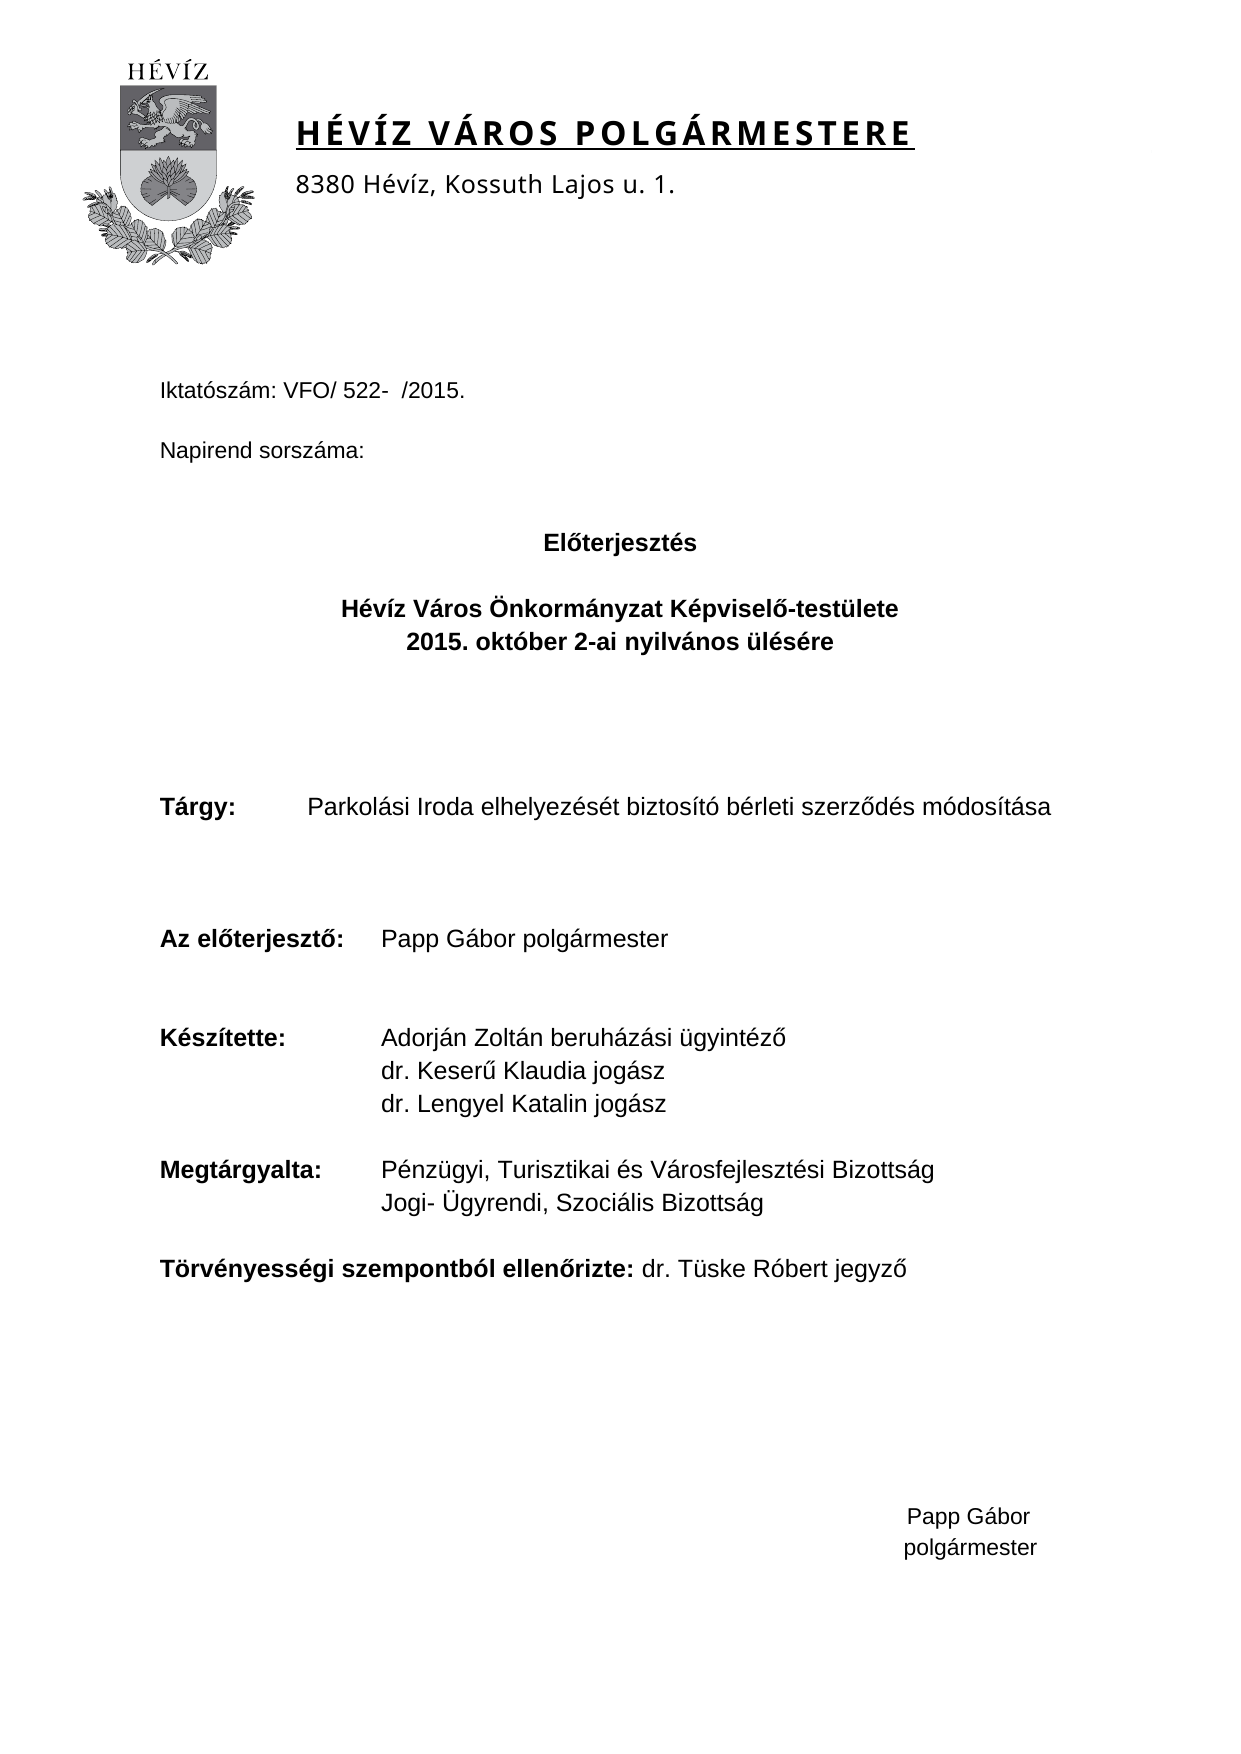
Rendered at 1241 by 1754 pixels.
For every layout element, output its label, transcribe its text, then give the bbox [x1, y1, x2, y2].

text 2015. október 2-ai nyilvános ülésére [159, 627, 1081, 656]
text dr. Keserű Klaudia jogász [159, 1056, 1081, 1085]
text polgármester [159, 1533, 1081, 1560]
text Készítette: Adorján Zoltán beruházási ügyintéző [159, 1023, 1081, 1052]
text Hévíz Város Önkormányzat Képviselő-testülete [159, 594, 1081, 623]
text Törvényességi szempontból ellenőrizte: dr. Tüske Róbert jegyző [159, 1254, 1081, 1283]
text Tárgy: Parkolási Iroda elhelyezését biztosító bérleti szerződés módosítása [159, 792, 1081, 821]
text Az előterjesztő: Papp Gábor polgármester [159, 924, 1081, 953]
text Napirend sorszáma: [159, 437, 1081, 464]
text dr. Lengyel Katalin jogász [381, 1089, 1081, 1118]
text Megtárgyalta: Pénzügyi, Turisztikai és Városfejlesztési Bizottság [159, 1155, 1081, 1184]
text Előterjesztés [159, 528, 1081, 557]
text Papp Gábor [159, 1503, 1081, 1530]
text Jogi- Ügyrendi, Szociális Bizottság [159, 1188, 1081, 1217]
text Iktatószám: VFO/ 522- /2015. [159, 377, 1081, 403]
